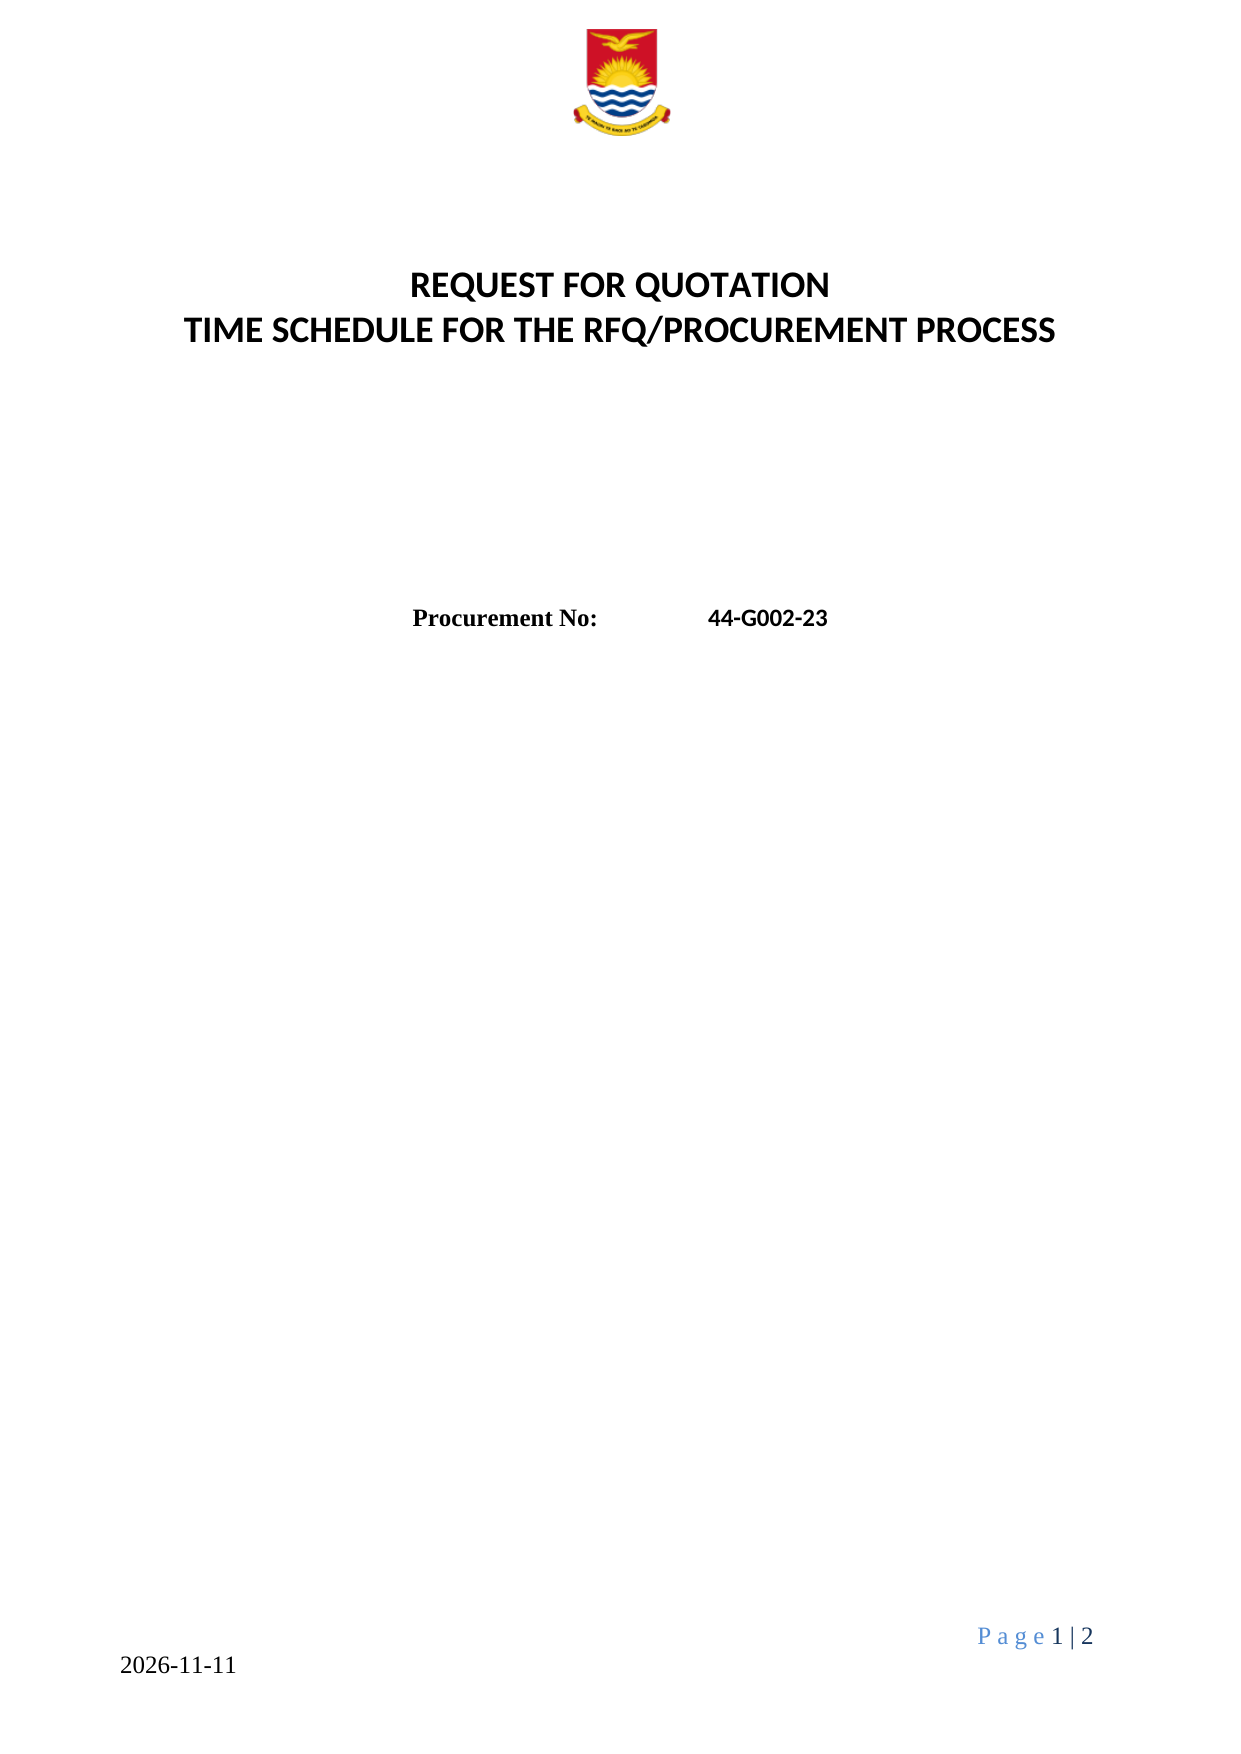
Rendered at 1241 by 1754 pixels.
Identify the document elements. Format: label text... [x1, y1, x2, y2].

text REQUEST FOR QUOTATION TIME SCHEDULE FOR THE RFQ/PROCUREMENT PROCESS [120, 261, 1120, 352]
text Procurement No: 44-G002-23 [120, 602, 1120, 633]
picture [573, 29, 671, 136]
